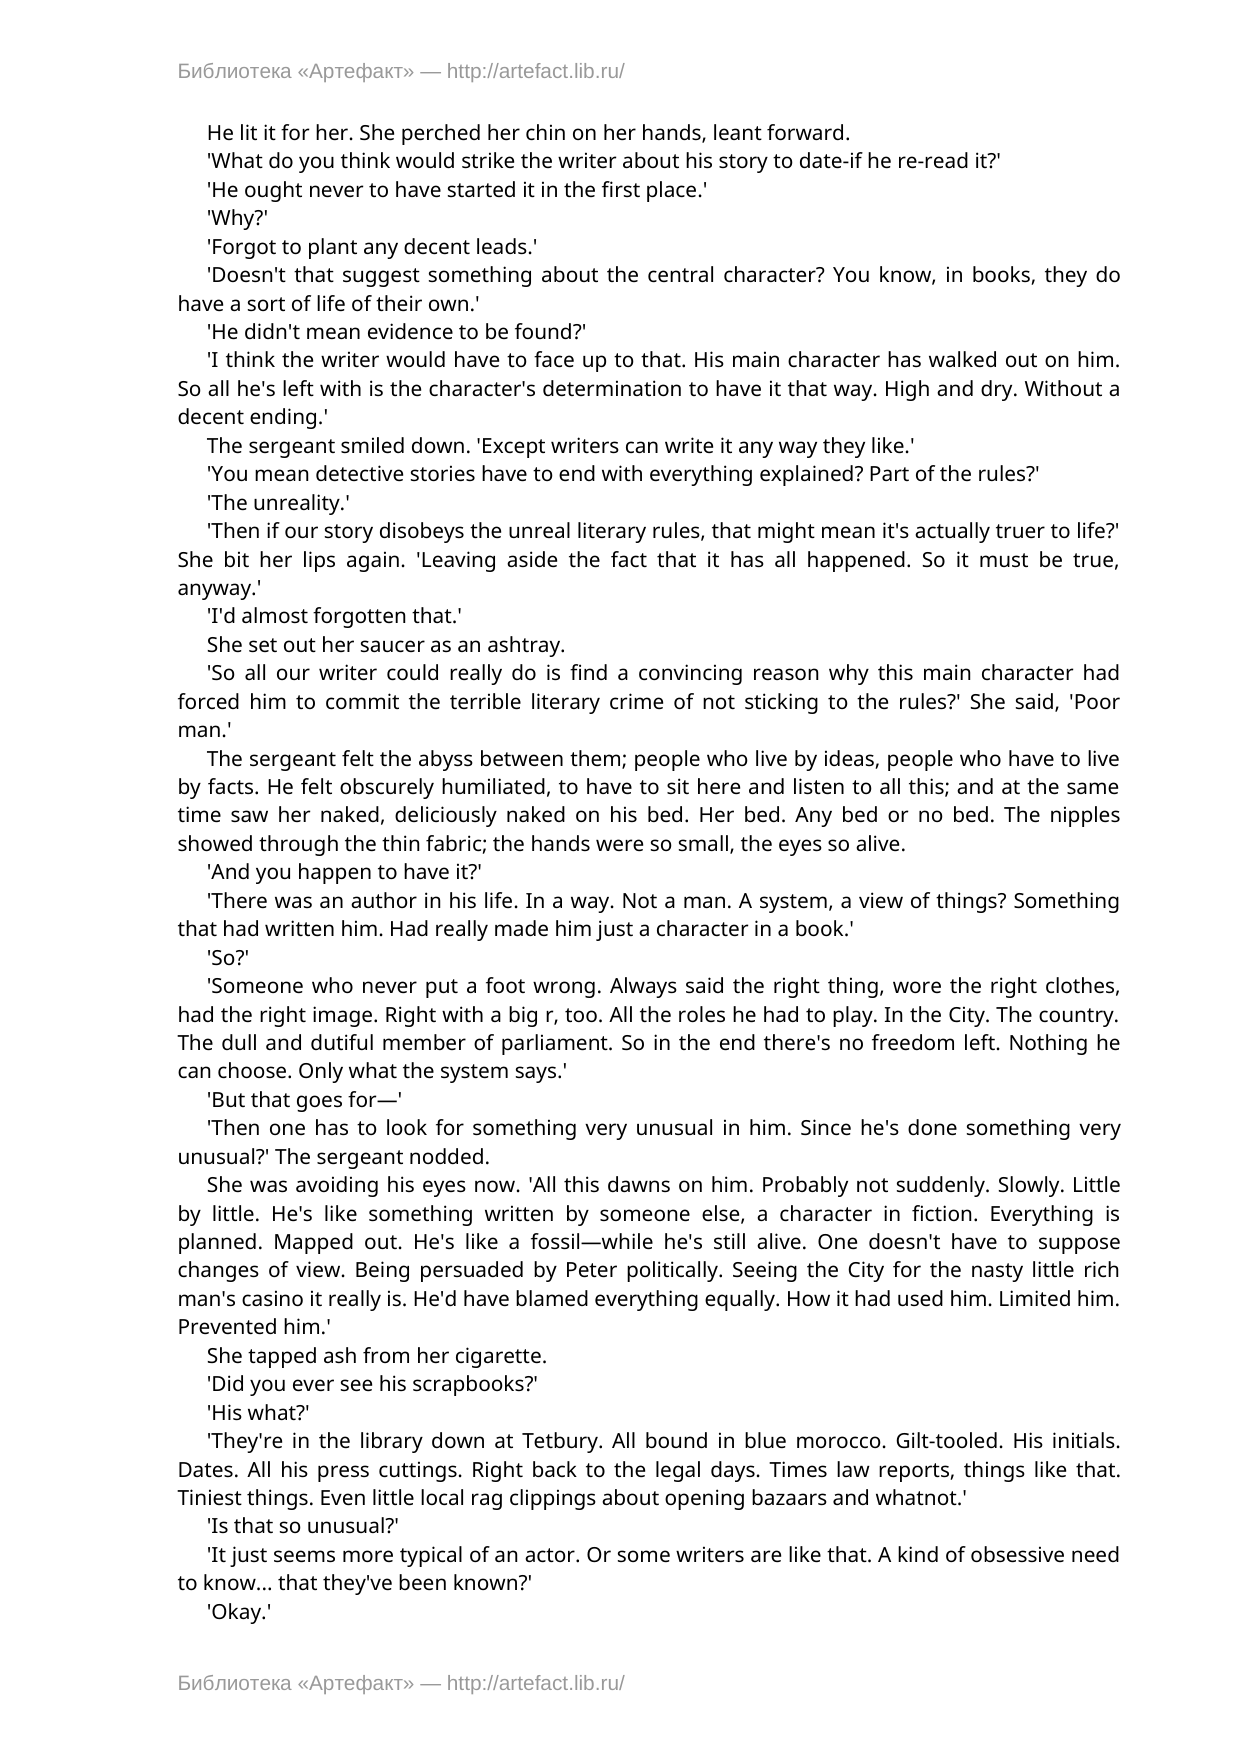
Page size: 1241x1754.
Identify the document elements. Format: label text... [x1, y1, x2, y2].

text The sergeant smiled down. 'Except writers can write it any way they like.' [177, 431, 1122, 459]
text 'Doesn't that suggest something about the central character? You know, in books, they do have a sort of life of their own.' [177, 260, 1122, 317]
text 'They're in the library down at Tetbury. All bound in blue morocco. Gilt-tooled. His initials. Dates. All his press cuttings. Right back to the legal days. Times law reports, things like that. Tiniest things. Even little local rag clippings about opening bazaars and whatnot.' [177, 1426, 1122, 1512]
text 'You mean detective stories have to end with everything explained? Part of the rules?' [177, 459, 1122, 488]
text She set out her saucer as an ashtray. [177, 630, 1122, 658]
text 'So?' [177, 943, 1122, 971]
text 'So all our writer could really do is find a convincing reason why this main character had forced him to commit the terrible literary crime of not sticking to the rules?' She said, 'Poor man.' [177, 658, 1122, 744]
text 'There was an author in his life. In a way. Not a man. A system, a view of things? Something that had written him. Had really made him just a character in a book.' [177, 886, 1122, 943]
text 'I'd almost forgotten that.' [177, 602, 1122, 630]
text 'Did you ever see his scrapbooks?' [177, 1369, 1122, 1398]
text 'It just seems more typical of an actor. Or some writers are like that. A kind of obsessive need to know... that they've been known?' [177, 1540, 1122, 1597]
text She tapped ash from her cigarette. [177, 1341, 1122, 1369]
text 'His what?' [177, 1398, 1122, 1426]
text 'Is that so unusual?' [177, 1512, 1122, 1540]
text 'Forgot to plant any decent leads.' [177, 232, 1122, 260]
text 'Then if our story disobeys the unreal literary rules, that might mean it's actually truer to life?' She bit her lips again. 'Leaving aside the fact that it has all happened. So it must be true, anyway.' [177, 516, 1122, 602]
text 'Someone who never put a foot wrong. Always said the right thing, wore the right clothes, had the right image. Right with a big r, too. All the roles he had to play. In the City. The country. The dull and dutiful member of parliament. So in the end there's no freedom left. Nothing he can choose. Only what the system says.' [177, 971, 1122, 1085]
text 'I think the writer would have to face up to that. His main character has walked out on him. So all he's left with is the character's determination to have it that way. High and dry. Without a decent ending.' [177, 346, 1122, 431]
text She was avoiding his eyes now. 'All this dawns on him. Probably not suddenly. Slowly. Little by little. He's like something written by someone else, a character in fiction. Everything is planned. Mapped out. He's like a fossil—while he's still alive. One doesn't have to suppose changes of view. Being persuaded by Peter politically. Seeing the City for the nasty little rich man's casino it really is. He'd have blamed everything equally. How it had used him. Limited him. Prevented him.' [177, 1170, 1122, 1341]
text 'Then one has to look for something very unusual in him. Since he's done something very unusual?' The sergeant nodded. [177, 1113, 1122, 1170]
text 'He ought never to have started it in the first place.' [177, 175, 1122, 203]
text 'And you happen to have it?' [177, 857, 1122, 886]
text The sergeant felt the abyss between them; people who live by ideas, people who have to live by facts. He felt obscurely humiliated, to have to sit here and listen to all this; and at the same time saw her naked, deliciously naked on his bed. Her bed. Any bed or no bed. The nipples showed through the thin fabric; the hands were so small, the eyes so alive. [177, 744, 1122, 857]
text 'Okay.' [177, 1597, 1122, 1625]
text 'What do you think would strike the writer about his story to date-if he re-read it?' [177, 147, 1122, 175]
text 'But that goes for—' [177, 1085, 1122, 1113]
text 'The unreality.' [177, 488, 1122, 516]
text 'He didn't mean evidence to be found?' [177, 317, 1122, 346]
text 'Why?' [177, 203, 1122, 232]
text He lit it for her. She perched her chin on her hands, leant forward. [177, 118, 1122, 147]
